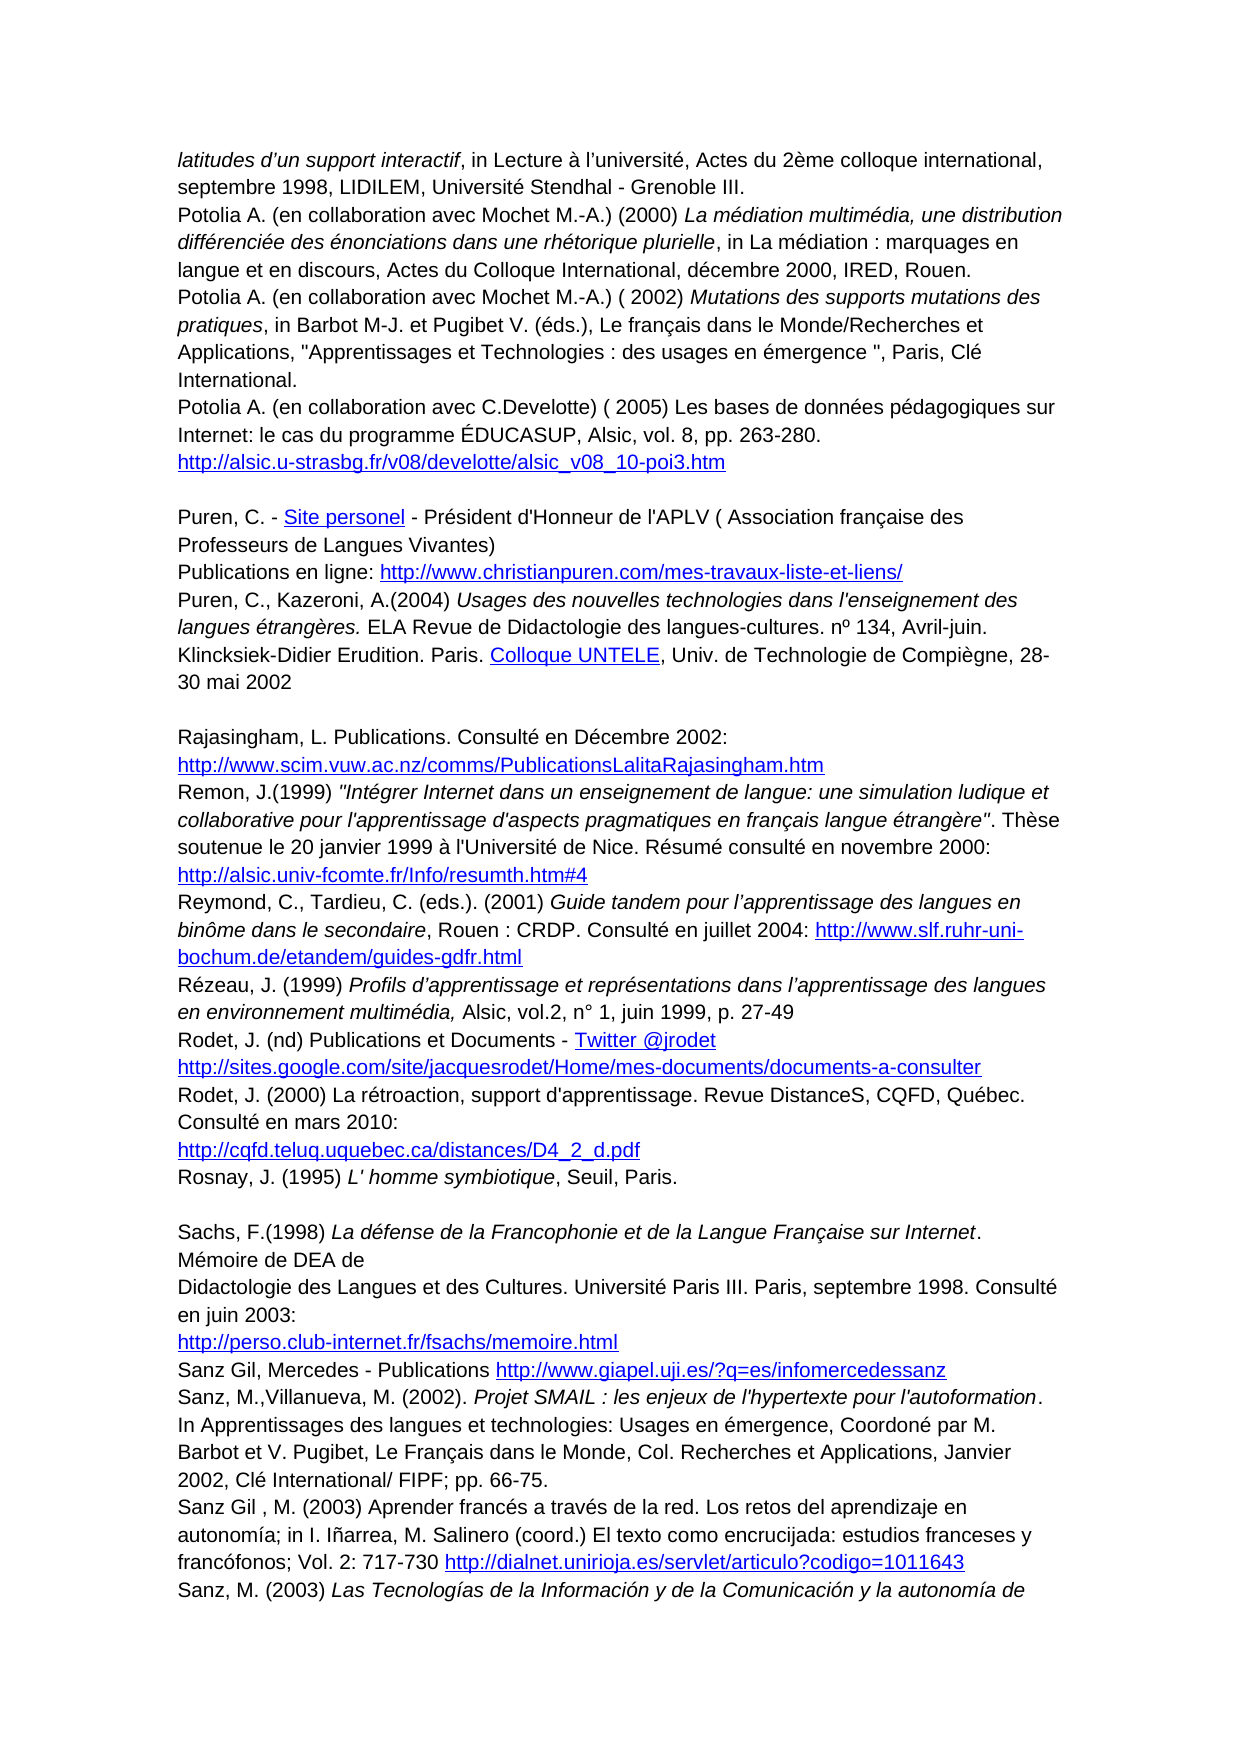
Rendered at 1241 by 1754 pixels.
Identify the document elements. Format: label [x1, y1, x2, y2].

text [177, 148, 1063, 1602]
